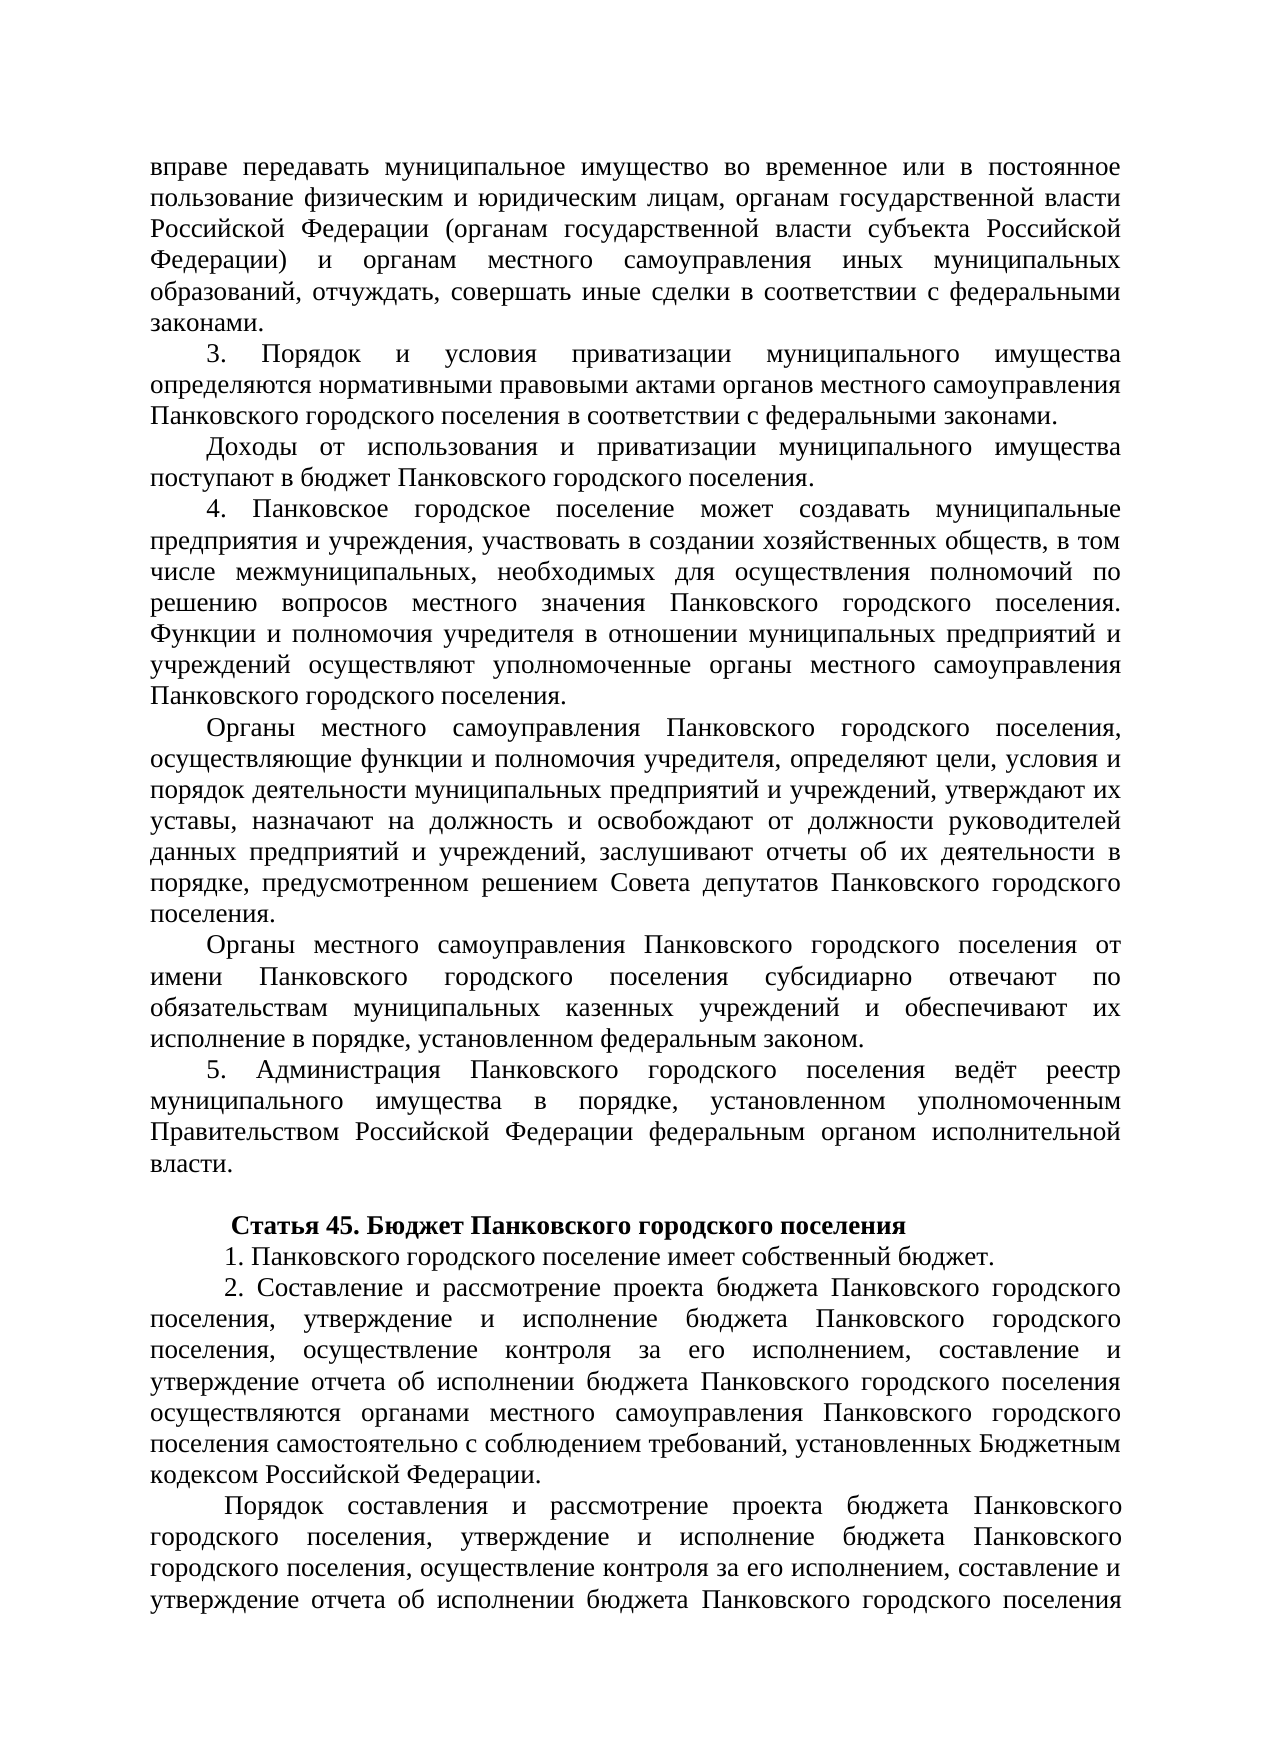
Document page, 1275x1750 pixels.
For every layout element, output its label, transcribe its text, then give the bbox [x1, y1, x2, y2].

text Статья 45. Бюджет Панковского городского поселения [150, 1209, 1122, 1240]
text 4. Панковское городское поселение может создавать муниципальные предприятия и учреждения, участвовать в создании хозяйственных обществ, в том числе межмуниципальных, необходимых для осуществления полномочий по решению вопросов местного значения Панковского городского поселения. Функции и полномочия учредителя в отношении муниципальных предприятий и учреждений осуществляют уполномоченные органы местного самоуправления Панковского городского поселения. [150, 493, 1122, 711]
text 3. Порядок и условия приватизации муниципального имущества определяются нормативными правовыми актами органов местного самоуправления Панковского городского поселения в соответствии с федеральными законами. [150, 337, 1122, 430]
text 2. Составление и рассмотрение проекта бюджета Панковского городского поселения, утверждение и исполнение бюджета Панковского городского поселения, осуществление контроля за его исполнением, составление и утверждение отчета об исполнении бюджета Панковского городского поселения осуществляются органами местного самоуправления Панковского городского поселения самостоятельно с соблюдением требований, установленных Бюджетным кодексом Российской Федерации. [150, 1271, 1122, 1489]
text Органы местного самоуправления Панковского городского поселения, осуществляющие функции и полномочия учредителя, определяют цели, условия и порядок деятельности муниципальных предприятий и учреждений, утверждают их уставы, назначают на должность и освобождают от должности руководителей данных предприятий и учреждений, заслушивают отчеты об их деятельности в порядке, предусмотренном решением Совета депутатов Панковского городского поселения. [150, 711, 1122, 929]
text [150, 1489, 1122, 1614]
text Органы местного самоуправления Панковского городского поселения от имени Панковского городского поселения субсидиарно отвечают по обязательствам муниципальных казенных учреждений и обеспечивают их исполнение в порядке, установленном федеральным законом. [150, 929, 1122, 1053]
text 1. Панковского городского поселение имеет собственный бюджет. [150, 1240, 1122, 1271]
text Доходы от использования и приватизации муниципального имущества поступают в бюджет Панковского городского поселения. [150, 430, 1122, 493]
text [150, 150, 1122, 337]
text 5. Администрация Панковского городского поселения ведёт реестр муниципального имущества в порядке, установленном уполномоченным Правительством Российской Федерации федеральным органом исполнительной власти. [150, 1053, 1122, 1178]
